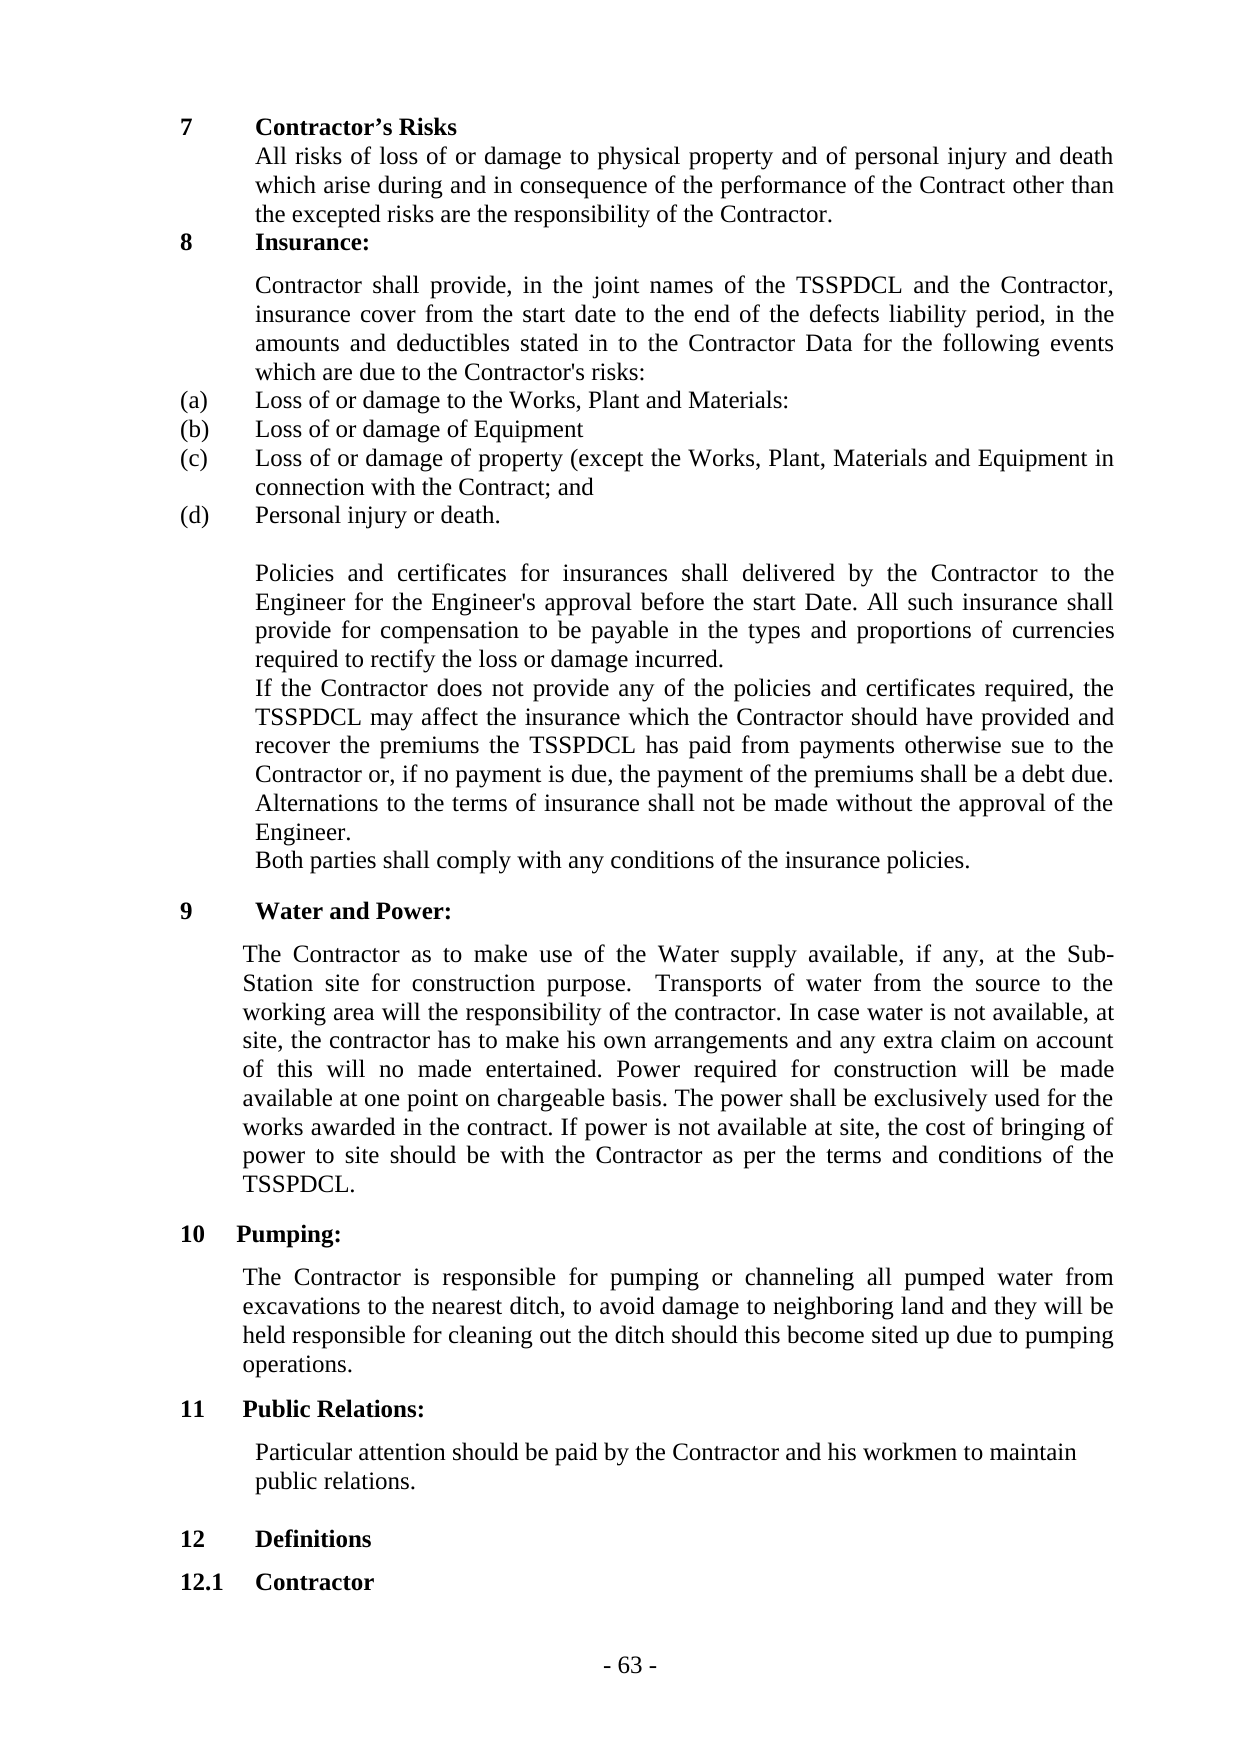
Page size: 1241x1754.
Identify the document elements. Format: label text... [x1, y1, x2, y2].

text 7 Contractor’s Risks [180, 112, 1115, 141]
text 8 Insurance: [180, 227, 1115, 256]
text 10 Pumping: [180, 1219, 1115, 1248]
text Particular attention should be paid by the Contractor and his workmen to maintain [217, 1437, 1115, 1466]
text Contractor shall provide, in the joint names of the TSSPDCL and the Contractor, insurance cover from the start date to the end of the defects liability period, in the amounts and deductibles stated in to the Contractor Data for the following events which are due to the Contractor's risks: [255, 271, 1115, 386]
text public relations. [217, 1466, 1115, 1495]
text Policies and certificates for insurances shall delivered by the Contractor to the Engineer for the Engineer's approval before the start Date. All such insurance shall provide for compensation to be payable in the types and proportions of currencies required to rectify the loss or damage incurred. [255, 558, 1115, 673]
text 9 Water and Power: [180, 896, 1115, 925]
list Loss of or damage of property (except the Works, Plant, Materials and Equipment in connection with the Contract; and [180, 443, 1115, 501]
list Loss of or damage of Equipment [180, 414, 1115, 443]
text 12 Definitions [180, 1524, 1115, 1552]
text All risks of loss of or damage to physical property and of personal injury and death which arise during and in consequence of the performance of the Contract other than the excepted risks are the responsibility of the Contractor. [255, 141, 1115, 227]
list Loss of or damage to the Works, Plant and Materials: [180, 386, 1115, 414]
text The Contractor as to make use of the Water supply available, if any, at the Sub- Station site for construction purpose. Transports of water from the source to the working area will the responsibility of the contractor. In case water is not available, at site, the contractor has to make his own arrangements and any extra claim on account of this will no made entertained. Power required for construction will be made available at one point on chargeable basis. The power shall be exclusively used for the works awarded in the contract. If power is not available at site, the cost of bringing of power to site should be with the Contractor as per the terms and conditions of the TSSPDCL. [242, 939, 1115, 1198]
text Both parties shall comply with any conditions of the insurance policies. [255, 846, 1115, 874]
list Personal injury or death. [180, 501, 1115, 529]
text The Contractor is responsible for pumping or channeling all pumped water from excavations to the nearest ditch, to avoid damage to neighboring land and they will be held responsible for cleaning out the ditch should this become sited up due to pumping operations. [242, 1262, 1115, 1377]
text If the Contractor does not provide any of the policies and certificates required, the TSSPDCL may affect the insurance which the Contractor should have provided and recover the premiums the TSSPDCL has paid from payments otherwise sue to the Contractor or, if no payment is due, the payment of the premiums shall be a debt due. Alternations to the terms of insurance shall not be made without the approval of the Engineer. [255, 673, 1115, 846]
text 12.1 Contractor [180, 1567, 1115, 1596]
text 11 Public Relations: [180, 1394, 1115, 1423]
